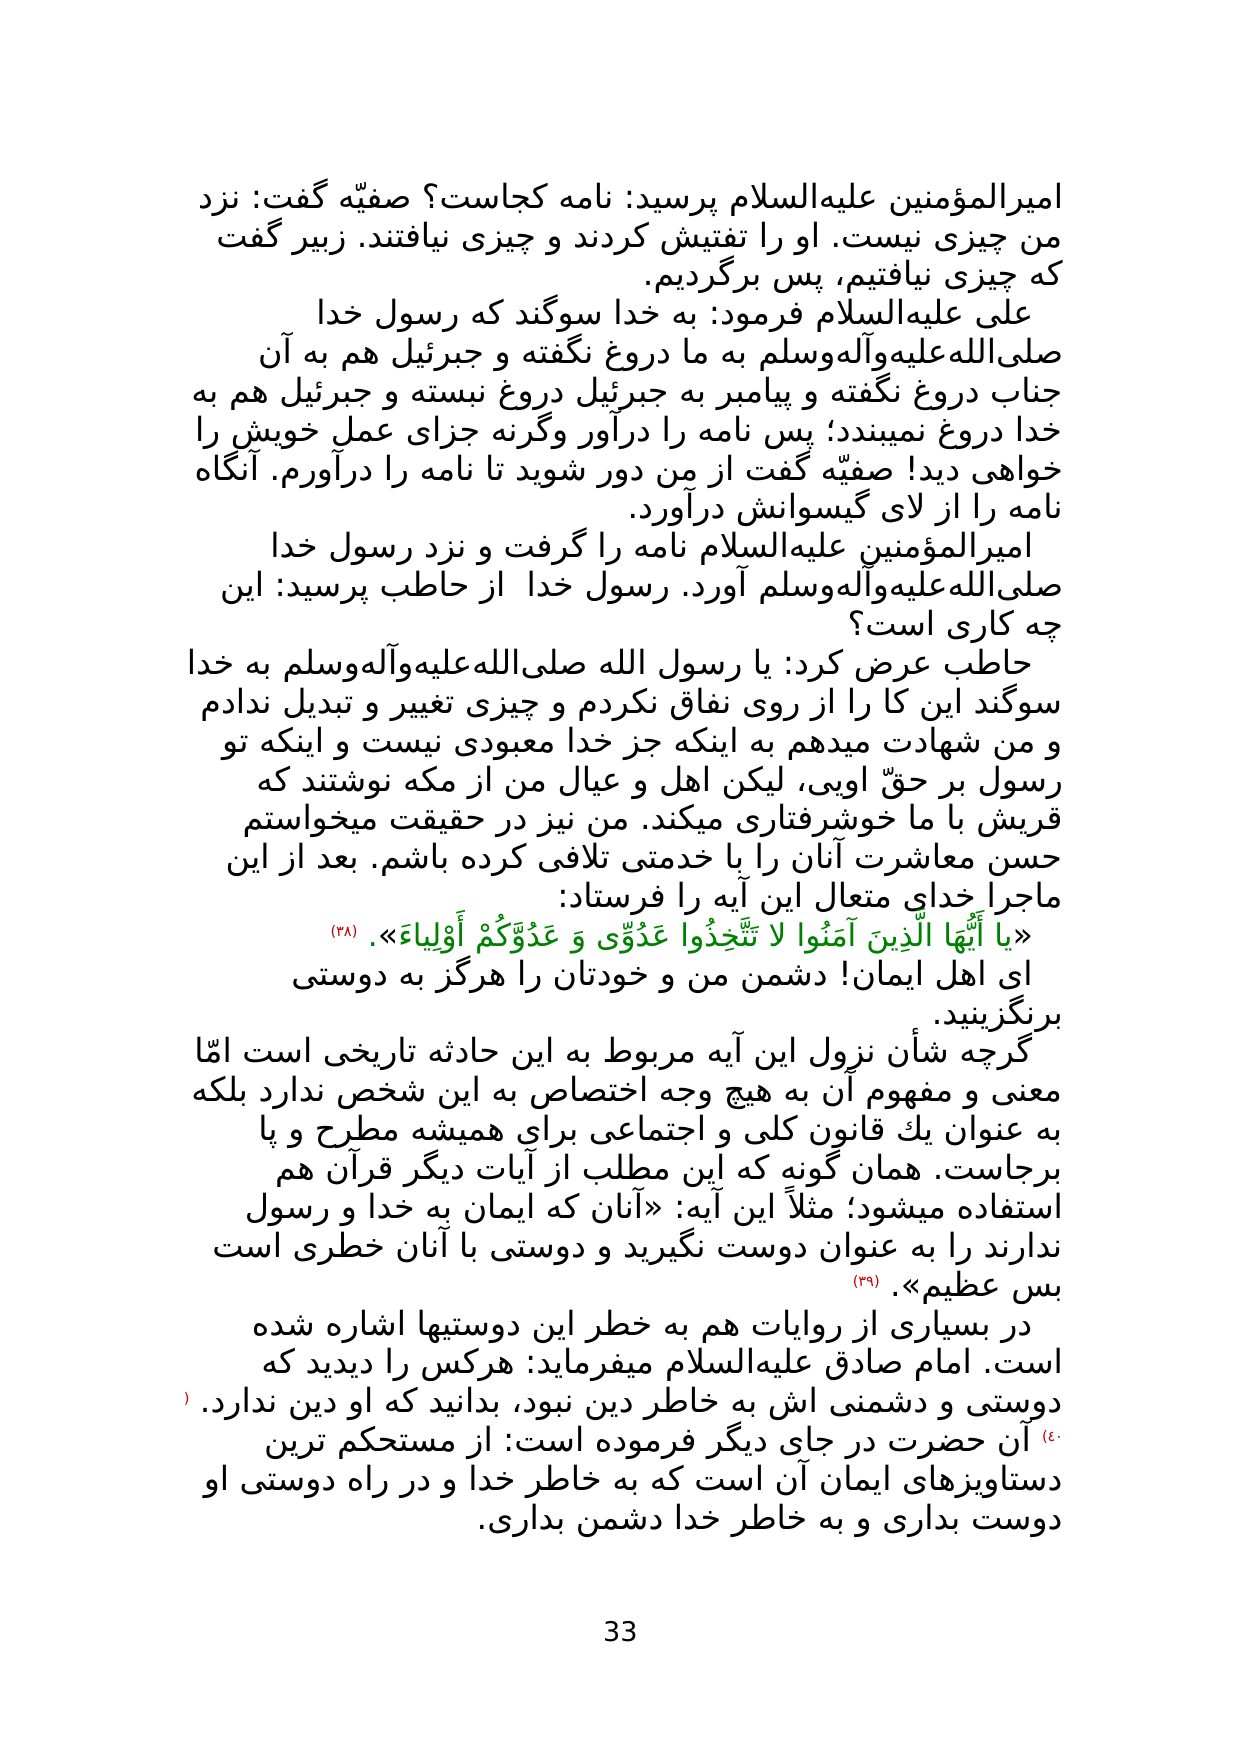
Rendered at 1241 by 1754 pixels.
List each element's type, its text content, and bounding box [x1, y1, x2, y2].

text حاطب عرض كرد: يا رسول الله صلى‌الله‌عليه‌وآله‌وسلم به خدا سوگند اين كا را از روی نفاق نكردم و چيزی تغيير و تبديل ندادم و من شهادت میدهم به اينكه جز خدا معبودی نيست و اينكه تو رسول بر حقّ اويی، ليكن اهل و عيال من از مكه نوشتند كه قريش با ما خوشرفتاری میكند. من نيز در حقيقت میخواستم حسن معاشرت آنان را با خدمتی تلافی كرده باشم. بعد از اين ماجرا خدای متعال اين آيه را فرستاد: [177, 643, 1063, 915]
text ای اهل ايمان! دشمن من و خودتان را هرگز به دوستی برنگزينيد. [177, 954, 1063, 1032]
text علی عليه‌السلام فرمود: به خدا سوگند كه رسول خدا صلى‌الله‌عليه‌وآله‌وسلم به ما دروغ نگفته و جبرئيل هم به آن جناب دروغ نگفته و پيامبر به جبرئيل دروغ نبسته و جبرئيل هم به خدا دروغ نمیبندد؛ پس نامه را درآور وگرنه جزای عمل خويش را خواهی ديد! صفيّه گفت از من دور شويد تا نامه را درآورم. آنگاه نامه را از لای گيسوانش درآورد. [177, 294, 1063, 527]
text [177, 177, 1063, 294]
text در بسياری از روايات هم به خطر اين دوستیها اشاره شده است. امام صادق عليه‌السلام میفرمايد: هركس را ديديد كه دوستی و دشمنی اش به خاطر دين نبود، بدانيد كه او دين ندارد. (٤٠) آن حضرت در جای ديگر فرموده است: از مستحكم ترين دستاويزهای ايمان آن است كه به خاطر خدا و در راه دوستی او دوست بداری و به خاطر خدا دشمن بداری. [177, 1304, 1063, 1537]
text «يا أَيُّهَا الَّذِينَ آمَنُوا لا تَتَّخِذُوا عَدُوِّی وَ عَدُوَّكُمْ أَوْلِياءَ». (٣٨) [177, 915, 1063, 954]
text اميرالمؤمنين عليه‌السلام نامه را گرفت و نزد رسول خدا صلى‌الله‌عليه‌وآله‌وسلم آورد. رسول خدا از حاطب پرسيد: اين چه كاری است؟ [177, 527, 1063, 643]
text گرچه شأن نزول اين آيه مربوط به اين حادثه تاريخی است امّا معنی و مفهوم آن به هيچ وجه اختصاص به اين شخص ندارد بلكه به عنوان يك قانون كلی و اجتماعی برای هميشه مطرح و پا برجاست. همان گونه كه اين مطلب از آيات ديگر قرآن هم استفاده میشود؛ مثلاً اين آيه: «آنان كه ايمان به خدا و رسول ندارند را به عنوان دوست نگيريد و دوستی با آنان خطری است بس عظيم». (٣٩) [177, 1032, 1063, 1304]
